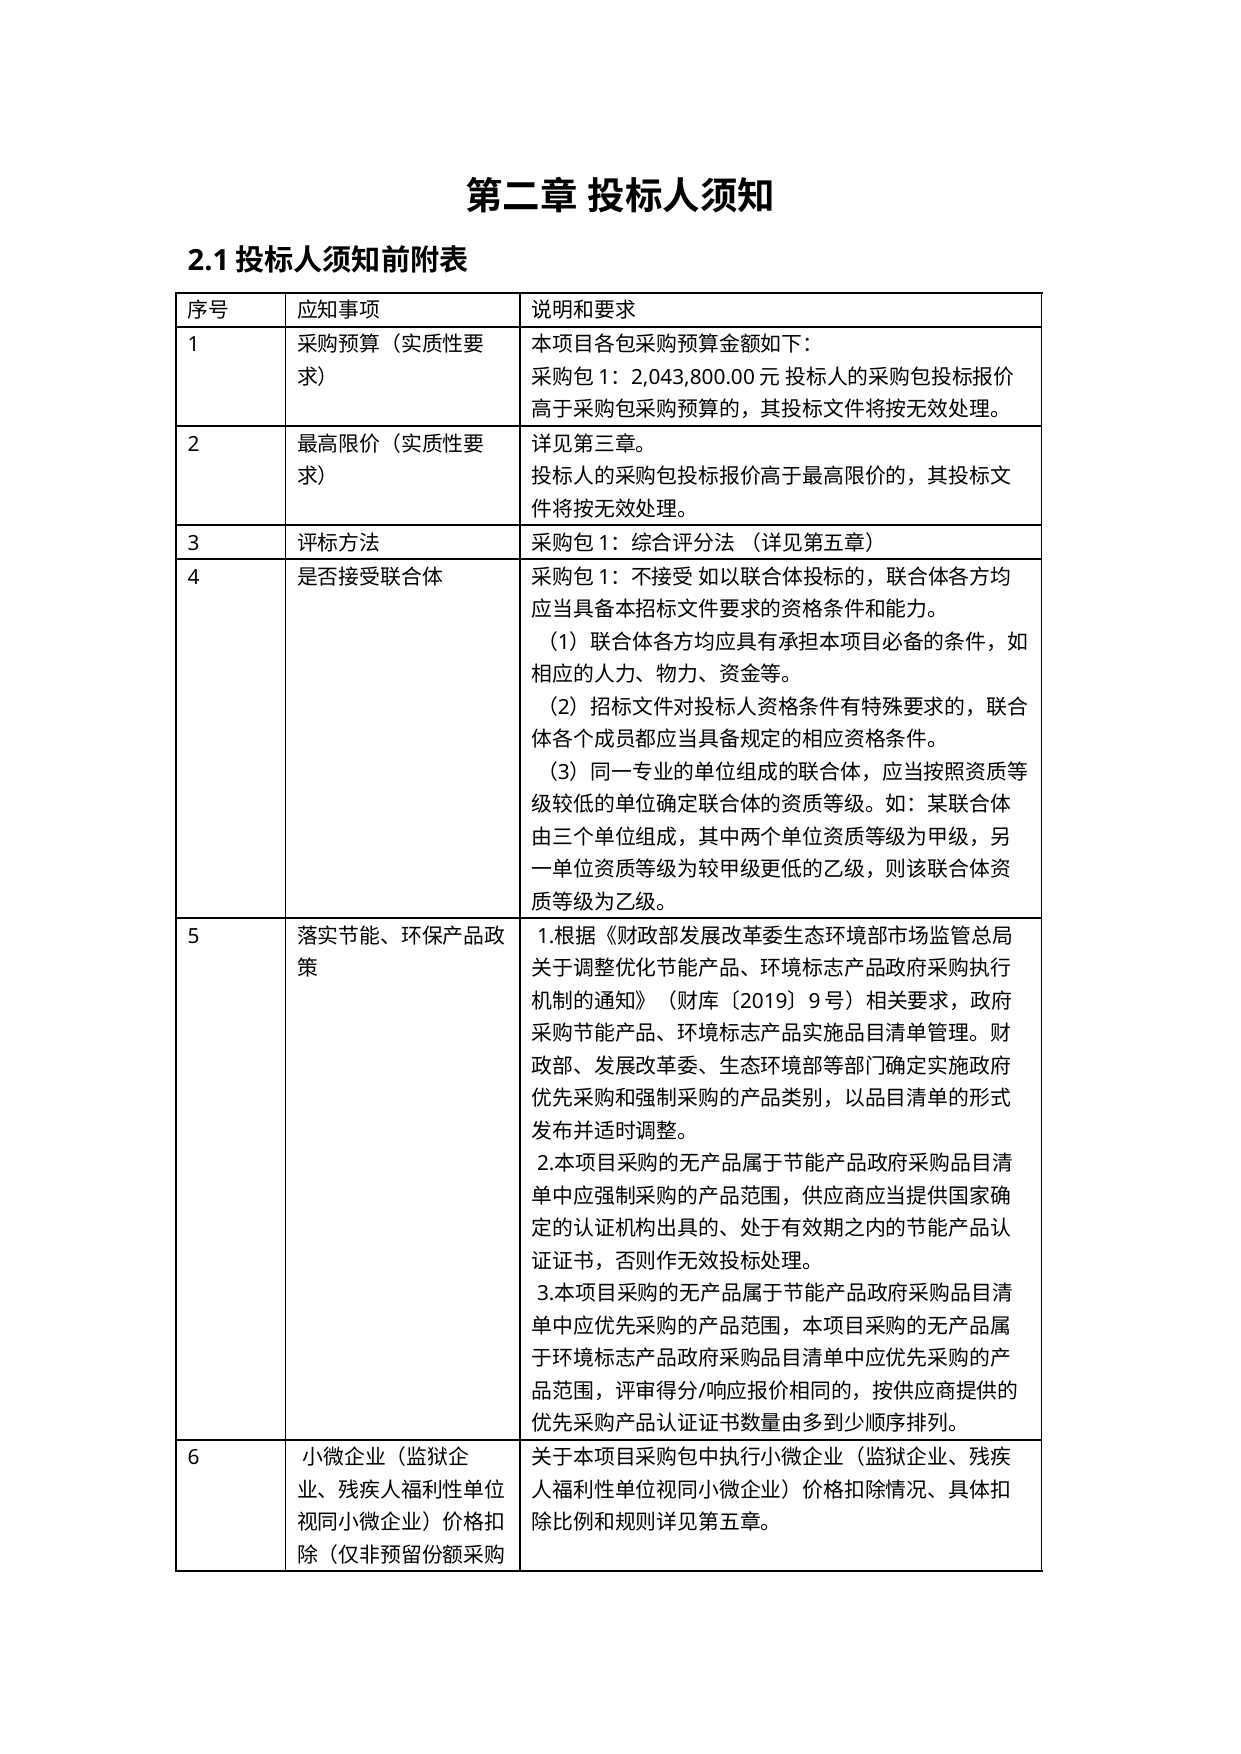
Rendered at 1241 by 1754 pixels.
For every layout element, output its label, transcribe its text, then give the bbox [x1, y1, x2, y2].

table_cell 落实节能、环保产品政策 [286, 919, 519, 1439]
table_cell 本项目各包采购预算金额如下： 采购包1：2,043,800.00元 投标人的采购包投标报价高于采购包采购预算的，其投标文件将按无效处理。 [521, 328, 1041, 425]
table_cell 采购包1：综合评分法 （详见第五章） [521, 526, 1041, 558]
table_header 序号 [177, 294, 285, 326]
table_cell 评标方法 [286, 526, 519, 558]
table_header 应知事项 [286, 294, 519, 326]
text 2.1投标人须知前附表 [187, 227, 1053, 292]
table_cell 详见第三章。 投标人的采购包投标报价高于最高限价的，其投标文件将按无效处理。 [521, 427, 1041, 524]
table_cell 1 [177, 328, 285, 425]
text 第二章 投标人须知 [187, 162, 1053, 227]
table_cell 5 [177, 919, 285, 1439]
table_cell 采购预算（实质性要求） [286, 328, 519, 425]
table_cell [286, 1441, 519, 1570]
table_cell 采购包1：不接受 如以联合体投标的，联合体各方均应当具备本招标文件要求的资格条件和能力。 （1）联合体各方均应具有承担本项目必备的条件，如相应的人力、物力、资金等。 （2）招标文件对投标人资格条件有特殊要求的，联合体各个成员都应当具备规定的相应资格条件。 （3）同一专业的单位组成的联合体，应当按照资质等级较低的单位确定联合体的资质等级。如：某联合体由三个单位组成，其中两个单位资质等级为甲级，另一单位资质等级为较甲级更低的乙级，则该联合体资质等级为乙级。 [521, 560, 1041, 917]
table_cell 1.根据《财政部发展改革委生态环境部市场监管总局关于调整优化节能产品、环境标志产品政府采购执行机制的通知》（财库〔2019〕9号）相关要求，政府采购节能产品、环境标志产品实施品目清单管理。财政部、发展改革委、生态环境部等部门确定实施政府优先采购和强制采购的产品类别，以品目清单的形式发布并适时调整。 2.本项目采购的无产品属于节能产品政府采购品目清单中应强制采购的产品范围，供应商应当提供国家确定的认证机构出具的、处于有效期之内的节能产品认证证书，否则作无效投标处理。 3.本项目采购的无产品属于节能产品政府采购品目清单中应优先采购的产品范围，本项目采购的无产品属于环境标志产品政府采购品目清单中应优先采购的产品范围，评审得分/响应报价相同的，按供应商提供的优先采购产品认证证书数量由多到少顺序排列。 [521, 919, 1041, 1439]
table_cell 2 [177, 427, 285, 524]
table_cell 6 [177, 1441, 285, 1570]
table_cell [521, 1441, 1041, 1570]
table_header 说明和要求 [521, 294, 1041, 326]
table_cell 3 [177, 526, 285, 558]
table_cell 是否接受联合体 [286, 560, 519, 917]
table_cell 4 [177, 560, 285, 917]
table_cell 最高限价（实质性要求） [286, 427, 519, 524]
